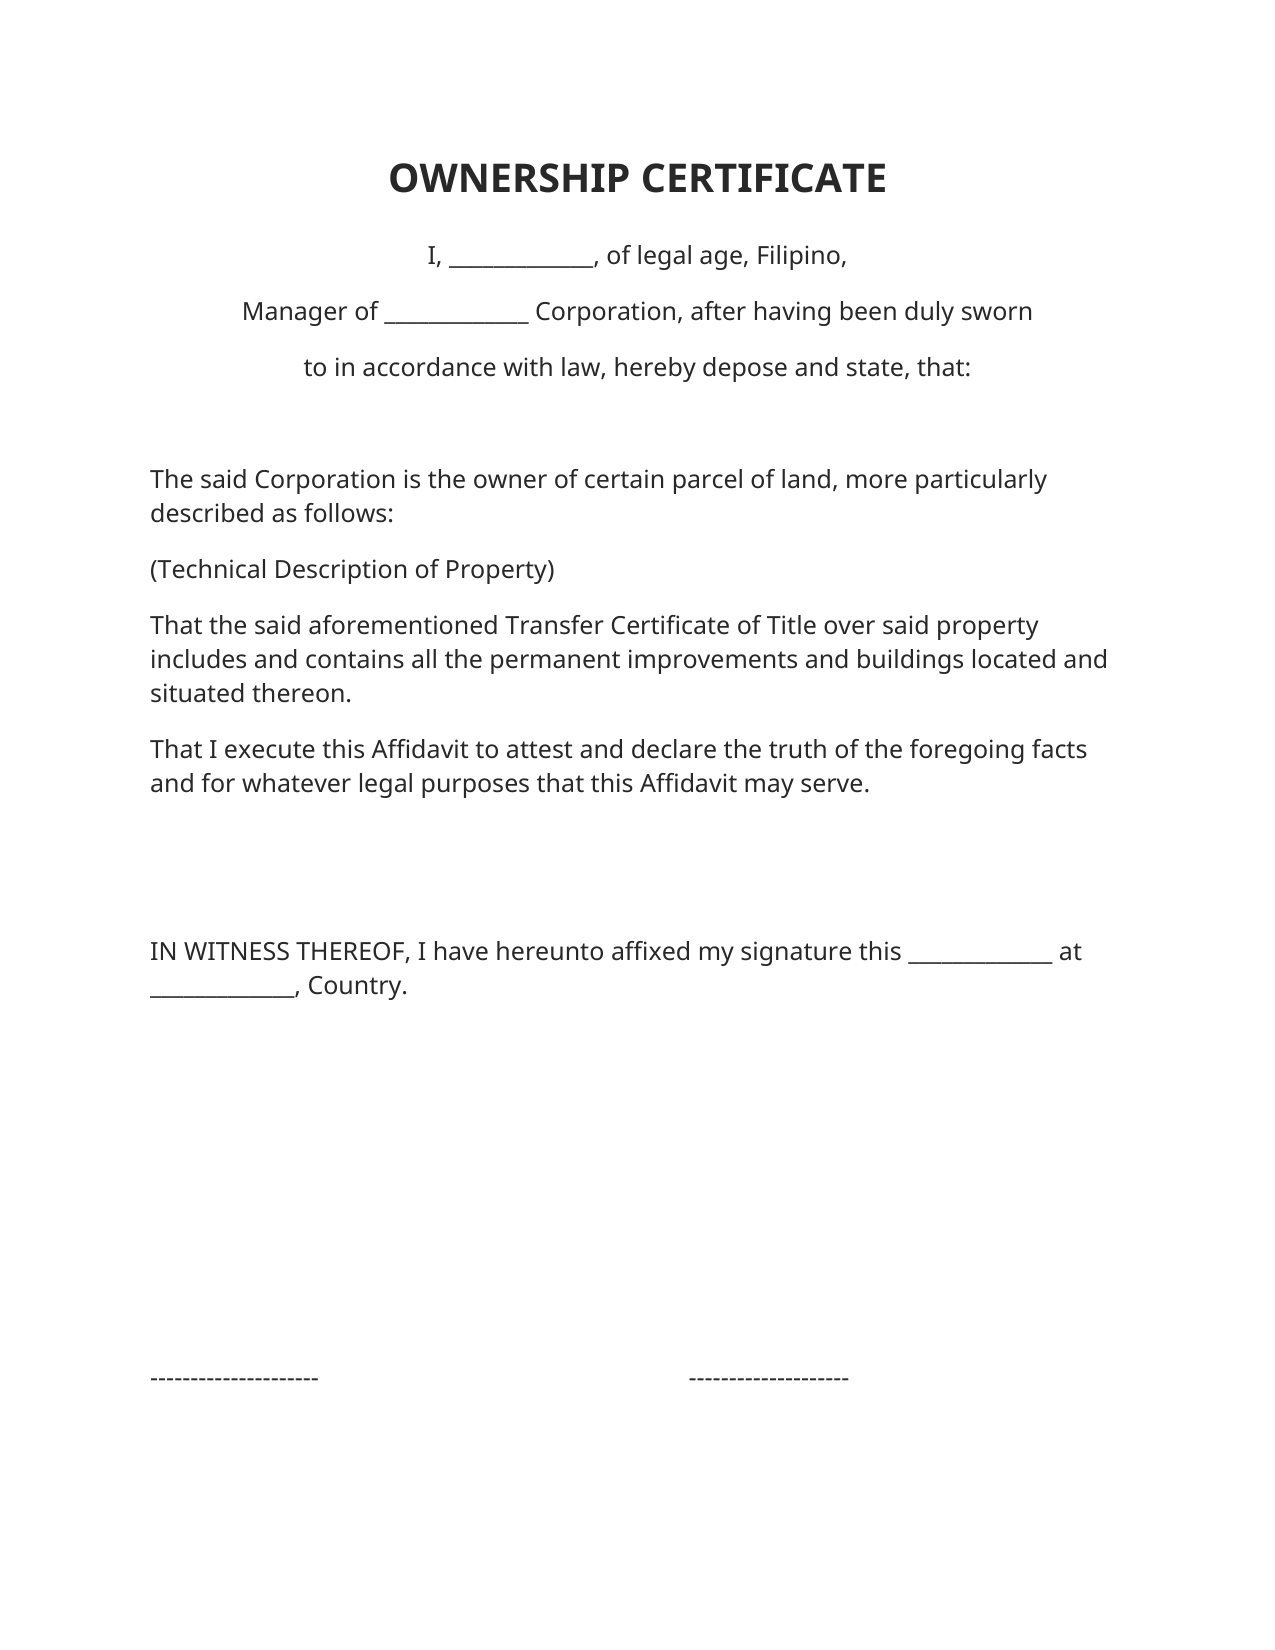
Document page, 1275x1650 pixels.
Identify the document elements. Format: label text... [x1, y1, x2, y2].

text OWNERSHIP CERTIFICATE [150, 150, 1125, 204]
text Manager of _____________ Corporation, after having been duly sworn [150, 294, 1125, 328]
text I, _____________, of legal age, Filipino, [150, 238, 1125, 272]
text (Technical Description of Property) [150, 552, 1125, 586]
text --------------------- -------------------- [150, 1359, 1125, 1393]
text That I execute this Affidavit to attest and declare the truth of the foregoing facts and for whatever legal purposes that this Affidavit may serve. [150, 732, 1125, 800]
text That the said aforementioned Transfer Certificate of Title over said property includes and contains all the permanent improvements and buildings located and situated thereon. [150, 608, 1125, 710]
text to in accordance with law, hereby depose and state, that: [150, 350, 1125, 384]
text IN WITNESS THEREOF, I have hereunto affixed my signature this _____________ at _____________, Country. [150, 934, 1125, 1002]
text The said Corporation is the owner of certain parcel of land, more particularly described as follows: [150, 462, 1125, 530]
